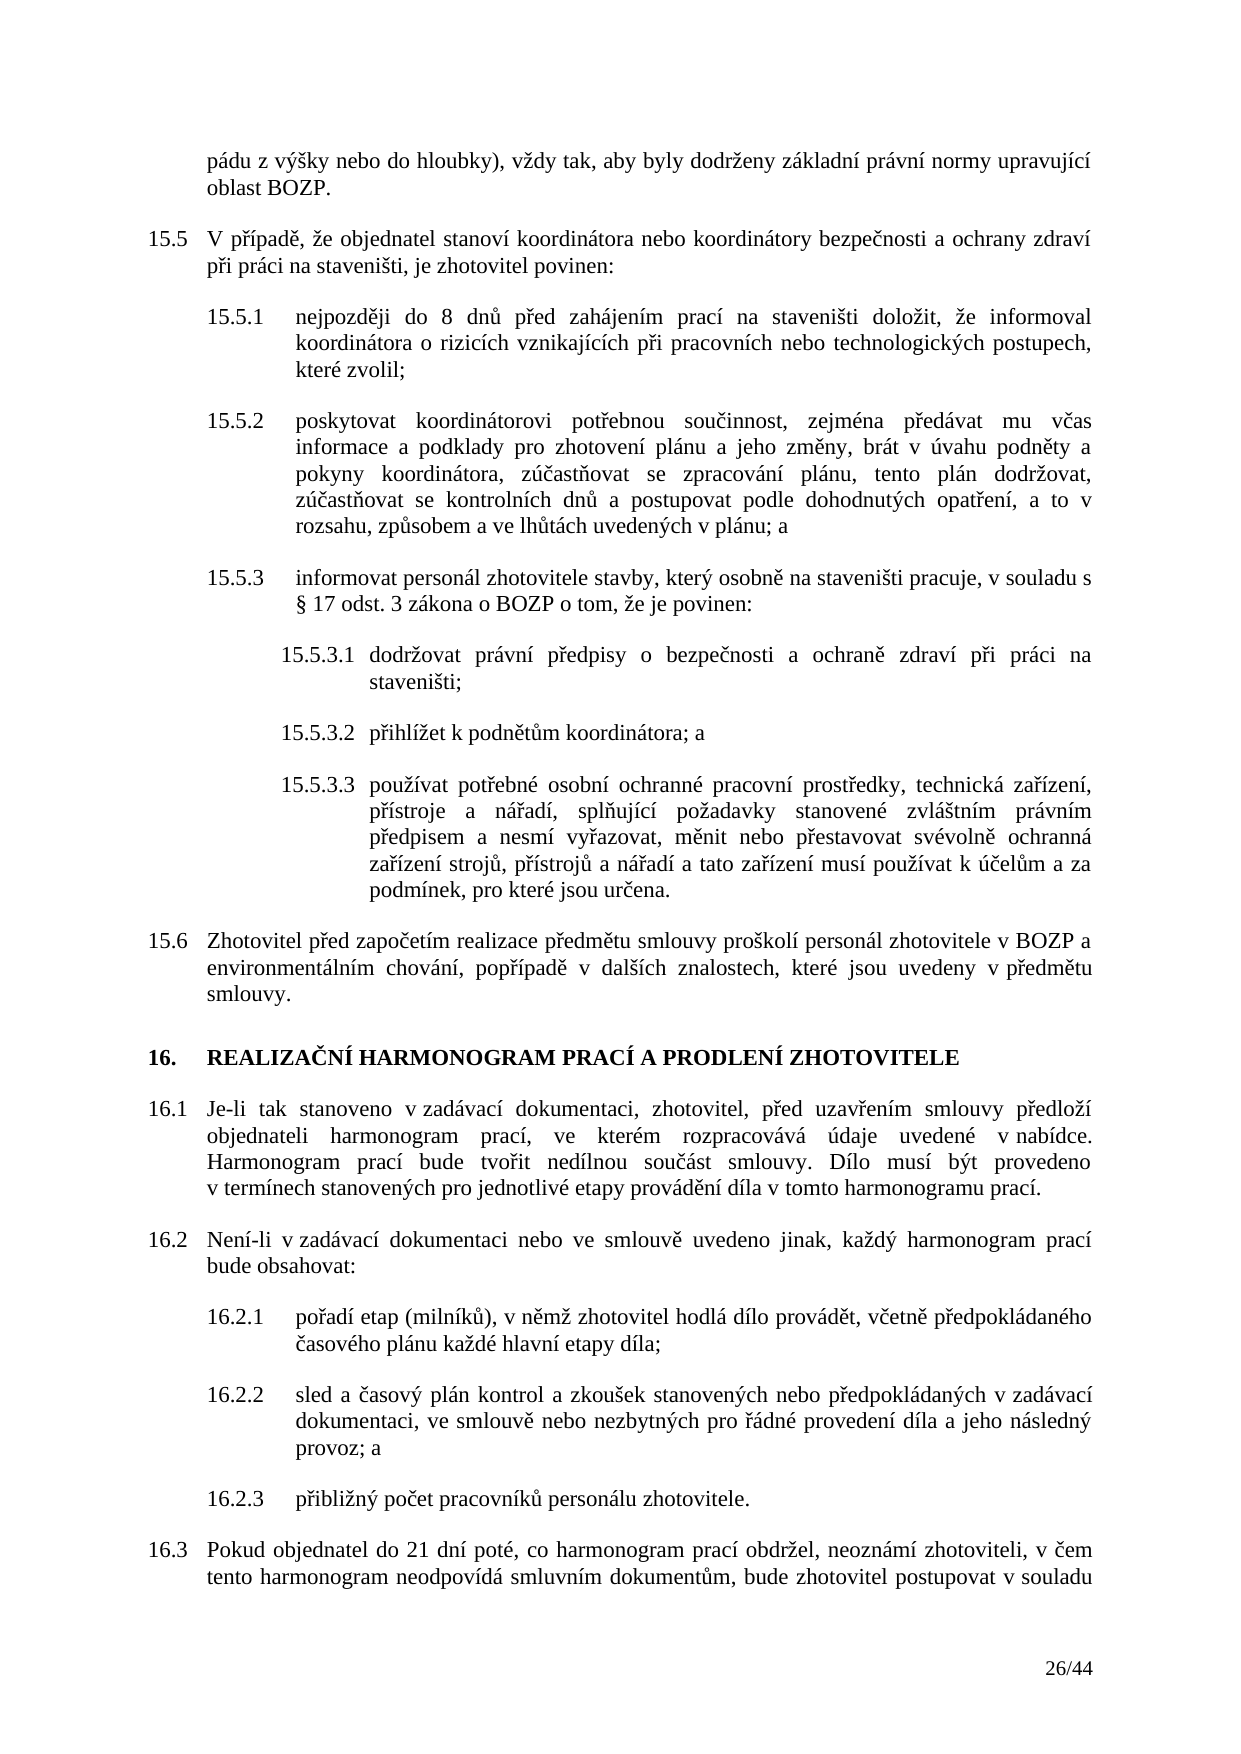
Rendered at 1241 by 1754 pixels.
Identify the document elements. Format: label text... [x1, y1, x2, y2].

text pořadí etap (milníků), v němž zhotovitel hodlá dílo provádět, včetně předpokládaného časového plánu každé hlavní etapy díla; [207, 1303, 1093, 1356]
text Zhotovitel před započetím realizace předmětu smlouvy proškolí personál zhotovitele v BOZP a environmentálním chování, popřípadě v dalších znalostech, které jsou uvedeny v předmětu smlouvy. [148, 927, 1093, 1006]
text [148, 1537, 1093, 1589]
text přibližný počet pracovníků personálu zhotovitele. [207, 1485, 1093, 1512]
text Je-li tak stanoveno v zadávací dokumentaci, zhotovitel, před uzavřením smlouvy předloží objednateli harmonogram prací, ve kterém rozpracovává údaje uvedené v nabídce. Harmonogram prací bude tvořit nedílnou součást smlouvy. Dílo musí být provedeno v termínech stanovených pro jednotlivé etapy provádění díla v tomto harmonogramu prací. [148, 1095, 1093, 1201]
text nejpozději do 8 dnů před zahájením prací na staveništi doložit, že informoval koordinátora o rizicích vznikajících při pracovních nebo technologických postupech, které zvolil; [207, 303, 1093, 382]
text používat potřebné osobní ochranné pracovní prostředky, technická zařízení, přístroje a nářadí, splňující požadavky stanovené zvláštním právním předpisem a nesmí vyřazovat, měnit nebo přestavovat svévolně ochranná zařízení strojů, přístrojů a nářadí a tato zařízení musí používat k účelům a za podmínek, pro které jsou určena. [281, 771, 1093, 902]
text dodržovat právní předpisy o bezpečnosti a ochraně zdraví při práci na staveništi; [281, 642, 1093, 694]
text informovat personál zhotovitele stavby, který osobně na staveništi pracuje, v souladu s § 17 odst. 3 zákona o BOZP o tom, že je povinen: [207, 564, 1093, 617]
text sled a časový plán kontrol a zkoušek stanovených nebo předpokládaných v zadávací dokumentaci, ve smlouvě nebo nezbytných pro řádné provedení díla a jeho následný provoz; a [207, 1381, 1093, 1460]
text Realizační harmonogram prací a prodlení Zhotovitele [148, 1044, 1093, 1070]
text V případě, že objednatel stanoví koordinátora nebo koordinátory bezpečnosti a ochrany zdraví při práci na staveništi, je zhotovitel povinen: [148, 225, 1093, 278]
text Není-li v zadávací dokumentaci nebo ve smlouvě uvedeno jinak, každý harmonogram prací bude obsahovat: [148, 1226, 1093, 1278]
text poskytovat koordinátorovi potřebnou součinnost, zejména předávat mu včas informace a podklady pro zhotovení plánu a jeho změny, brát v úvahu podněty a pokyny koordinátora, zúčastňovat se zpracování plánu, tento plán dodržovat, zúčastňovat se kontrolních dnů a postupovat podle dohodnutých opatření, a to v rozsahu, způsobem a ve lhůtách uvedených v plánu; a [207, 407, 1093, 539]
text přihlížet k podnětům koordinátora; a [281, 719, 1093, 746]
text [148, 148, 1093, 200]
